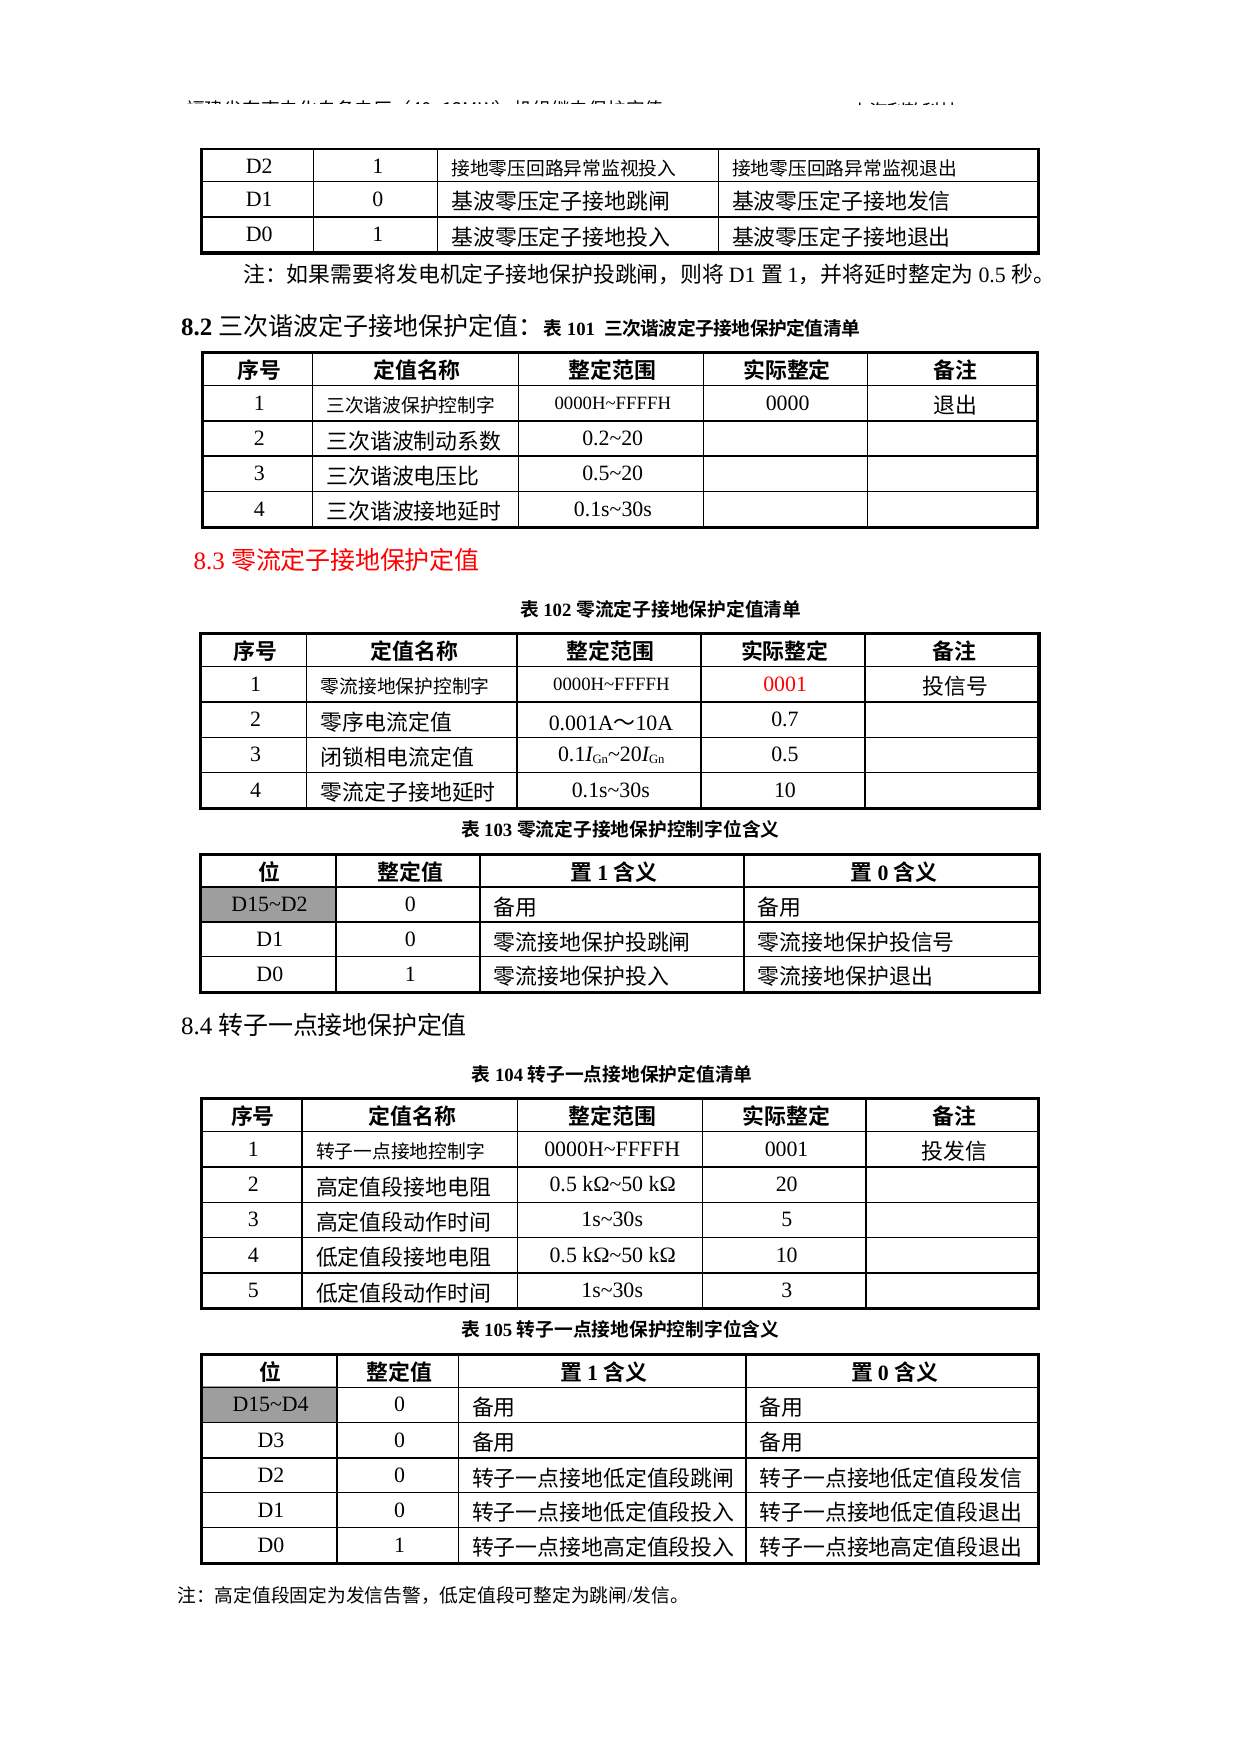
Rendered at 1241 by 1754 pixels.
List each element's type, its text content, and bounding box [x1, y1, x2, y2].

text 注：如果需要将发电机定子接地保护投跳闸，则将D1 置 1，并将延时整定为 0.5 秒。 [243, 257, 1088, 288]
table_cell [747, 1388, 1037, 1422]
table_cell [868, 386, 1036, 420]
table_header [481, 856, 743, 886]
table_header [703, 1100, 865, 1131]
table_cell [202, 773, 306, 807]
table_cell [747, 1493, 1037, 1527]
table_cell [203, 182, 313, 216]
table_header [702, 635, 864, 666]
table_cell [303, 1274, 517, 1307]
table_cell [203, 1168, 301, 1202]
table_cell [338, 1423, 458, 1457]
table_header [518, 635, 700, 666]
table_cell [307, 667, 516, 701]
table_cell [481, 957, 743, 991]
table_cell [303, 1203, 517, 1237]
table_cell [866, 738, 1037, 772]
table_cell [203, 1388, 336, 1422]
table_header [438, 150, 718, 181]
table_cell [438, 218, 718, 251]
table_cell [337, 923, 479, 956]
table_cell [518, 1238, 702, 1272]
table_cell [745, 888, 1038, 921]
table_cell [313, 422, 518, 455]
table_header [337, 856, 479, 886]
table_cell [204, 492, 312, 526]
list 零流定子接地保护定值 [193, 540, 481, 577]
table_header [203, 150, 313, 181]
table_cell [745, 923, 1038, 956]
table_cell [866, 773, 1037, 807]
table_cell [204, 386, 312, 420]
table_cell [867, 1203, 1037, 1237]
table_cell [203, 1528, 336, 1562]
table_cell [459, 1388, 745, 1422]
text 表 102 零流定子接地保护定值清单 [520, 595, 1088, 622]
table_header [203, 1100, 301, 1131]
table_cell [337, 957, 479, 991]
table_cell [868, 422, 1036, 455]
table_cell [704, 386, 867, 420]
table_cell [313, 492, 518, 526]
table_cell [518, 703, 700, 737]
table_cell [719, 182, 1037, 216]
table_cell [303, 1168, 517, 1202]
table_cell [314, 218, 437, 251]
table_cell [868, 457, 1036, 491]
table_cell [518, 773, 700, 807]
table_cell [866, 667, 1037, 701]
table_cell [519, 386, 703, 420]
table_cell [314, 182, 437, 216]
text 表 105 转子一点接地保护控制字位含义 [157, 1310, 1082, 1343]
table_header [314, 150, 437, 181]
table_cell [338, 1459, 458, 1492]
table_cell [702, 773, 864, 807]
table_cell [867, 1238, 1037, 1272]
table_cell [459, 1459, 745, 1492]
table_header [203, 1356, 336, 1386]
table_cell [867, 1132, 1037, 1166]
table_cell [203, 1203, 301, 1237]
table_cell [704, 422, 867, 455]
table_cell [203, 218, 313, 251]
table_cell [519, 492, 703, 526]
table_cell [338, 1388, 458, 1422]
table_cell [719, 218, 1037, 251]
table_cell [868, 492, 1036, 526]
text 表 103 零流定子接地保护控制字位含义 [158, 810, 1082, 843]
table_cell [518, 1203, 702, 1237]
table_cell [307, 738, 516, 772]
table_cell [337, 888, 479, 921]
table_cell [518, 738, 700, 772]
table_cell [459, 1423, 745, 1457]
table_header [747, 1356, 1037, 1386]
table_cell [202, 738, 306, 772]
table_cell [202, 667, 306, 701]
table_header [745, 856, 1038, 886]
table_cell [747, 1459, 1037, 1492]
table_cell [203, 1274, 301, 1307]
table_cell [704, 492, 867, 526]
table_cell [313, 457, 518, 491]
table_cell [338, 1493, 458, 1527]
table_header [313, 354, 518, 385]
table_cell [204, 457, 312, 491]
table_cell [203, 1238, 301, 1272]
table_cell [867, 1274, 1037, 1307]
list 三次谐波定子接地保护定值：表 101 三次谐波定子接地保护定值清单 [181, 307, 1088, 343]
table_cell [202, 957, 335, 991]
text 注：高定值段固定为发信告警，低定值段可整定为跳闸/发信。 [177, 1581, 1088, 1608]
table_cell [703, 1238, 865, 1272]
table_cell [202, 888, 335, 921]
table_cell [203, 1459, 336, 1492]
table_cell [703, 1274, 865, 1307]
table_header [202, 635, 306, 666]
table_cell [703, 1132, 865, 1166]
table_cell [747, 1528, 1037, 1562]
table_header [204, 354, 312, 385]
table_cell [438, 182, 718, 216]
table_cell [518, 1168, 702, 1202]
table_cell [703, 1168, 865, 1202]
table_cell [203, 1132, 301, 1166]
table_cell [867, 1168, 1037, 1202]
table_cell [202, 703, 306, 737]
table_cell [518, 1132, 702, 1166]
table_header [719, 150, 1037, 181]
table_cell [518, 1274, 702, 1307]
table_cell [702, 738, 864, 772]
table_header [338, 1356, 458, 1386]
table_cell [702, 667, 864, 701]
list 转子一点接地保护定值 [181, 1005, 469, 1042]
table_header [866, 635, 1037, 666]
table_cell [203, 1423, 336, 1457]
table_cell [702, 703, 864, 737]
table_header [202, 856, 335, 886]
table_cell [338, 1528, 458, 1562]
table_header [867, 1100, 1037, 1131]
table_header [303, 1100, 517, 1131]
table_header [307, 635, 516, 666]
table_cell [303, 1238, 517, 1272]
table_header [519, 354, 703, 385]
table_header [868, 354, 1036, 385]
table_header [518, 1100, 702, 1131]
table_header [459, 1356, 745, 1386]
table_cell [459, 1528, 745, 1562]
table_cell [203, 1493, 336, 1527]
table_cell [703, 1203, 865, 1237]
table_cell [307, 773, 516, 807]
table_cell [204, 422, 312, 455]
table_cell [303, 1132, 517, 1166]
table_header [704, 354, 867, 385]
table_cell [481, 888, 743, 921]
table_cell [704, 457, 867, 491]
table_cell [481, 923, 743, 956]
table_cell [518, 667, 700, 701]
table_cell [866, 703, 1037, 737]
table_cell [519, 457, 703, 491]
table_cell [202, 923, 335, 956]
text 表 104 转子一点接地保护定值清单 [472, 1060, 1088, 1087]
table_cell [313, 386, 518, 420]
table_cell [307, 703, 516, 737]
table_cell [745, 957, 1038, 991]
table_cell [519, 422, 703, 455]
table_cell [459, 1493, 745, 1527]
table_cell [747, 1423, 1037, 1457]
